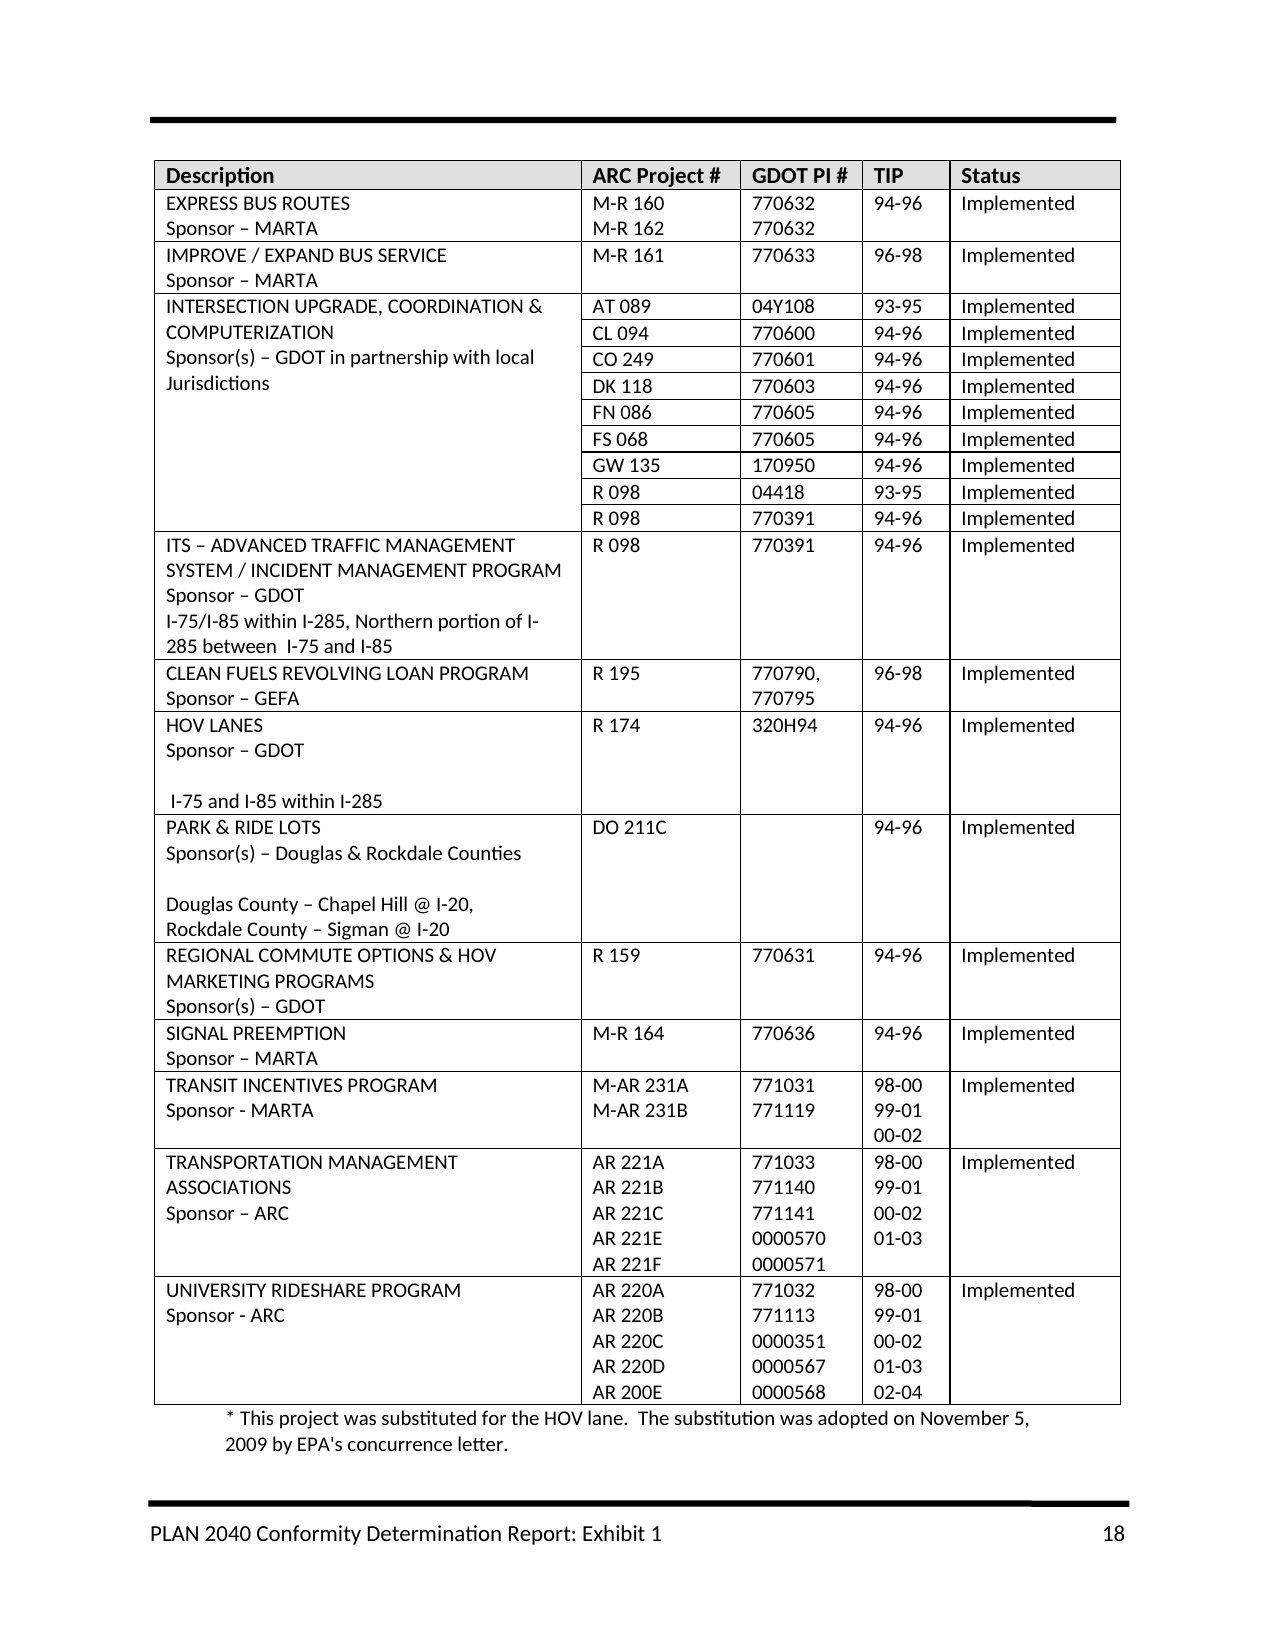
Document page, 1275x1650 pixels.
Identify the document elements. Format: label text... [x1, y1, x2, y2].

table_cell 96-98 [863, 660, 949, 711]
table_cell HOV LANES Sponsor – GDOT I-75 and I-85 within I-285 [155, 712, 581, 813]
table_cell Implemented [951, 190, 1120, 241]
table_cell GW 135 [582, 453, 740, 478]
table_cell M-R 161 [582, 242, 740, 293]
table_cell 770631 [741, 943, 862, 1019]
table_cell SIGNAL PREEMPTION Sponsor – MARTA [155, 1020, 581, 1071]
table_cell Implemented [951, 373, 1120, 398]
table_cell 94-96 [863, 943, 949, 1019]
table_cell EXPRESS BUS ROUTES Sponsor – MARTA [155, 190, 581, 241]
table_cell 94-96 [863, 400, 949, 425]
table_cell 770601 [741, 347, 862, 372]
table_cell 320H94 [741, 712, 862, 813]
table_cell R 174 [582, 712, 740, 813]
table_cell Implemented [951, 242, 1120, 293]
table_cell Implemented [951, 1149, 1120, 1276]
table_cell 770600 [741, 320, 862, 346]
table_cell 04418 [741, 479, 862, 504]
table_cell Implemented [951, 320, 1120, 346]
table_cell R 098 [582, 479, 740, 504]
table_cell IMPROVE / EXPAND BUS SERVICE Sponsor – MARTA [155, 242, 581, 293]
table_cell M-AR 231A M-AR 231B [582, 1072, 740, 1148]
table_cell AR 221A AR 221B AR 221C AR 221E AR 221F [582, 1149, 740, 1276]
table_cell 170950 [741, 453, 862, 478]
table_cell Implemented [951, 660, 1120, 711]
table_cell 94-96 [863, 320, 949, 346]
table_cell M-R 164 [582, 1020, 740, 1071]
table_header Status [951, 161, 1120, 189]
table_cell 94-96 [863, 453, 949, 478]
table_cell 04Y108 [741, 294, 862, 319]
table_cell PARK & RIDE LOTS Sponsor(s) – Douglas & Rockdale Counties Douglas County – Chapel Hill @ I-20, Rockdale County – Sigman @ I-20 [155, 815, 581, 942]
table_cell CO 249 [582, 347, 740, 372]
table_cell Implemented [951, 1072, 1120, 1148]
table_cell CL 094 [582, 320, 740, 346]
table_cell Implemented [951, 1020, 1120, 1071]
table_cell M-R 160 M-R 162 [582, 190, 740, 241]
table_cell 94-96 [863, 815, 949, 942]
text * This project was substituted for the HOV lane. The substitution was adopted on November 5, 2009 by EPA's concurrence letter. [225, 1405, 1050, 1456]
table_cell 93-95 [863, 294, 949, 319]
table_cell 770391 [741, 532, 862, 659]
table_cell TRANSPORTATION MANAGEMENT ASSOCIATIONS Sponsor – ARC [155, 1149, 581, 1276]
table_cell 94-96 [863, 426, 949, 451]
table_cell Implemented [951, 453, 1120, 478]
table_header Description [155, 161, 581, 189]
table_cell 770603 [741, 373, 862, 398]
table_cell [741, 815, 862, 942]
table_cell FS 068 [582, 426, 740, 451]
table_cell DK 118 [582, 373, 740, 398]
table_cell AT 089 [582, 294, 740, 319]
table_cell R 195 [582, 660, 740, 711]
table_cell 771032 771113 0000351 0000567 0000568 [741, 1277, 862, 1404]
table_cell Implemented [951, 426, 1120, 451]
table_cell Implemented [951, 479, 1120, 504]
table_header ARC Project # [582, 161, 740, 189]
table_cell R 098 [582, 505, 740, 531]
table_cell 770605 [741, 426, 862, 451]
table_cell R 098 [582, 532, 740, 659]
table_cell 98-00 99-01 00-02 01-03 [863, 1149, 949, 1276]
table_cell 94-96 [863, 347, 949, 372]
table_cell Implemented [951, 505, 1120, 531]
table_cell CLEAN FUELS REVOLVING LOAN PROGRAM Sponsor – GEFA [155, 660, 581, 711]
table_cell ITS – ADVANCED TRAFFIC MANAGEMENT SYSTEM / INCIDENT MANAGEMENT PROGRAM Sponsor – GDOT I-75/I-85 within I-285, Northern portion of I-285 between I-75 and I-85 [155, 532, 581, 659]
table_cell INTERSECTION UPGRADE, COORDINATION & COMPUTERIZATION Sponsor(s) – GDOT in partnership with local Jurisdictions [155, 294, 581, 531]
table_cell 98-00 99-01 00-02 01-03 02-04 [863, 1277, 949, 1404]
table_cell 93-95 [863, 479, 949, 504]
table_cell 770632 770632 [741, 190, 862, 241]
table_cell 770605 [741, 400, 862, 425]
table_cell 770636 [741, 1020, 862, 1071]
table_cell REGIONAL COMMUTE OPTIONS & HOV MARKETING PROGRAMS Sponsor(s) – GDOT [155, 943, 581, 1019]
table_cell 94-96 [863, 373, 949, 398]
table_cell FN 086 [582, 400, 740, 425]
table_cell 96-98 [863, 242, 949, 293]
table_cell R 159 [582, 943, 740, 1019]
table_cell Implemented [951, 532, 1120, 659]
table_cell Implemented [951, 712, 1120, 813]
table_cell TRANSIT INCENTIVES PROGRAM Sponsor - MARTA [155, 1072, 581, 1148]
table_cell DO 211C [582, 815, 740, 942]
table_cell 98-00 99-01 00-02 [863, 1072, 949, 1148]
table_cell 94-96 [863, 712, 949, 813]
table_header TIP [863, 161, 949, 189]
table_cell AR 220A AR 220B AR 220C AR 220D AR 200E [582, 1277, 740, 1404]
table_cell Implemented [951, 815, 1120, 942]
table_cell 94-96 [863, 1020, 949, 1071]
table_cell Implemented [951, 1277, 1120, 1404]
table_cell 94-96 [863, 505, 949, 531]
table_cell 770391 [741, 505, 862, 531]
table_cell Implemented [951, 294, 1120, 319]
table_cell 770790, 770795 [741, 660, 862, 711]
table_cell 770633 [741, 242, 862, 293]
table_cell 771031 771119 [741, 1072, 862, 1148]
table_cell 771033 771140 771141 0000570 0000571 [741, 1149, 862, 1276]
table_cell 94-96 [863, 190, 949, 241]
table_cell 94-96 [863, 532, 949, 659]
table_cell UNIVERSITY RIDESHARE PROGRAM Sponsor - ARC [155, 1277, 581, 1404]
table_cell Implemented [951, 347, 1120, 372]
table_cell Implemented [951, 400, 1120, 425]
table_cell Implemented [951, 943, 1120, 1019]
table_header GDOT PI # [741, 161, 862, 189]
